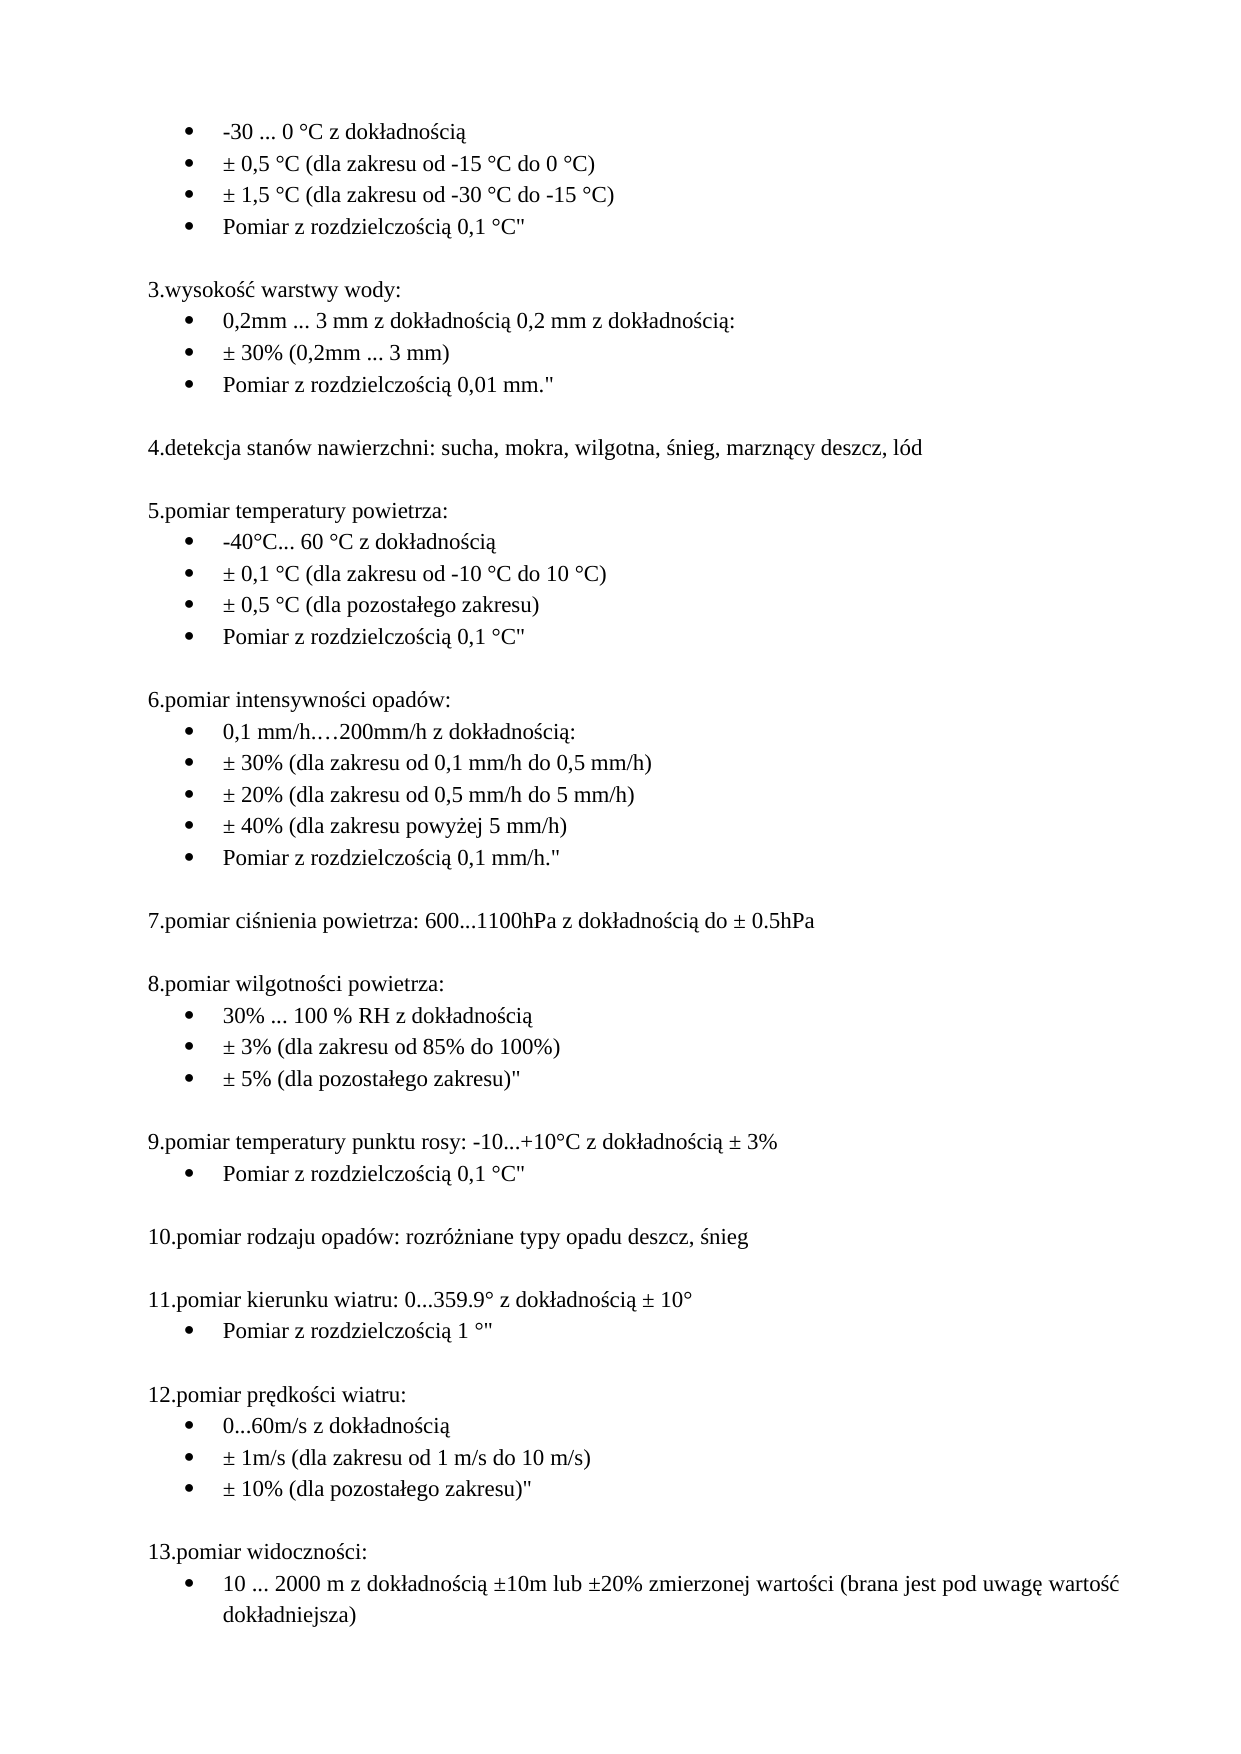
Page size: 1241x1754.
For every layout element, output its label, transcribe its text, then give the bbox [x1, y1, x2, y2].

text 7.pomiar ciśnienia powietrza: 600...1100hPa z dokładnością do ± 0.5hPa [148, 907, 1122, 933]
text 10.pomiar rodzaju opadów: rozróżniane typy opadu deszcz, śnieg [148, 1223, 1122, 1249]
text 3.wysokość warstwy wody: [148, 276, 1122, 302]
list Pomiar z rozdzielczością 0,1 °C" [185, 1160, 1122, 1186]
list ± 0,5 °C (dla zakresu od -15 °C do 0 °C) [185, 150, 1122, 176]
list 30% ... 100 % RH z dokładnością [185, 1002, 1122, 1028]
list ± 0,1 °C (dla zakresu od -10 °C do 10 °C) [185, 560, 1122, 586]
text 6.pomiar intensywności opadów: [148, 686, 1122, 713]
text 11.pomiar kierunku wiatru: 0...359.9° z dokładnością ± 10° [148, 1286, 1122, 1312]
list 0,2mm ... 3 mm z dokładnością 0,2 mm z dokładnością: [185, 307, 1122, 334]
text 8.pomiar wilgotności powietrza: [148, 970, 1122, 997]
list Pomiar z rozdzielczością 0,1 °C" [185, 213, 1122, 239]
list ± 20% (dla zakresu od 0,5 mm/h do 5 mm/h) [185, 781, 1122, 807]
list ± 1,5 °C (dla zakresu od -30 °C do -15 °C) [185, 181, 1122, 208]
text 13.pomiar widoczności: [148, 1538, 1122, 1565]
list Pomiar z rozdzielczością 0,01 mm." [185, 371, 1122, 397]
list Pomiar z rozdzielczością 0,1 °C" [185, 623, 1122, 649]
list ± 10% (dla pozostałego zakresu)" [185, 1475, 1122, 1502]
text 4.detekcja stanów nawierzchni: sucha, mokra, wilgotna, śnieg, marznący deszcz, lód [148, 434, 1122, 460]
text 12.pomiar prędkości wiatru: [148, 1381, 1122, 1407]
list ± 30% (dla zakresu od 0,1 mm/h do 0,5 mm/h) [185, 749, 1122, 776]
list 0...60m/s z dokładnością [185, 1412, 1122, 1438]
text 5.pomiar temperatury powietrza: [148, 497, 1122, 523]
list ± 5% (dla pozostałego zakresu)" [185, 1065, 1122, 1091]
list ± 1m/s (dla zakresu od 1 m/s do 10 m/s) [185, 1444, 1122, 1470]
list Pomiar z rozdzielczością 1 °" [185, 1317, 1122, 1344]
list ± 3% (dla zakresu od 85% do 100%) [185, 1033, 1122, 1060]
list 10 ... 2000 m z dokładnością ±10m lub ±20% zmierzonej wartości (brana jest pod uwagę wartość dokładniejsza) [185, 1570, 1122, 1628]
list -30 ... 0 °C z dokładnością [185, 118, 1122, 144]
list Pomiar z rozdzielczością 0,1 mm/h." [185, 844, 1122, 870]
list ± 30% (0,2mm ... 3 mm) [185, 339, 1122, 365]
list ± 0,5 °C (dla pozostałego zakresu) [185, 592, 1122, 618]
text 9.pomiar temperatury punktu rosy: -10...+10°C z dokładnością ± 3% [148, 1128, 1122, 1154]
list ± 40% (dla zakresu powyżej 5 mm/h) [185, 812, 1122, 839]
list 0,1 mm/h.…200mm/h z dokładnością: [185, 718, 1122, 744]
list -40°C... 60 °C z dokładnością [185, 528, 1122, 555]
